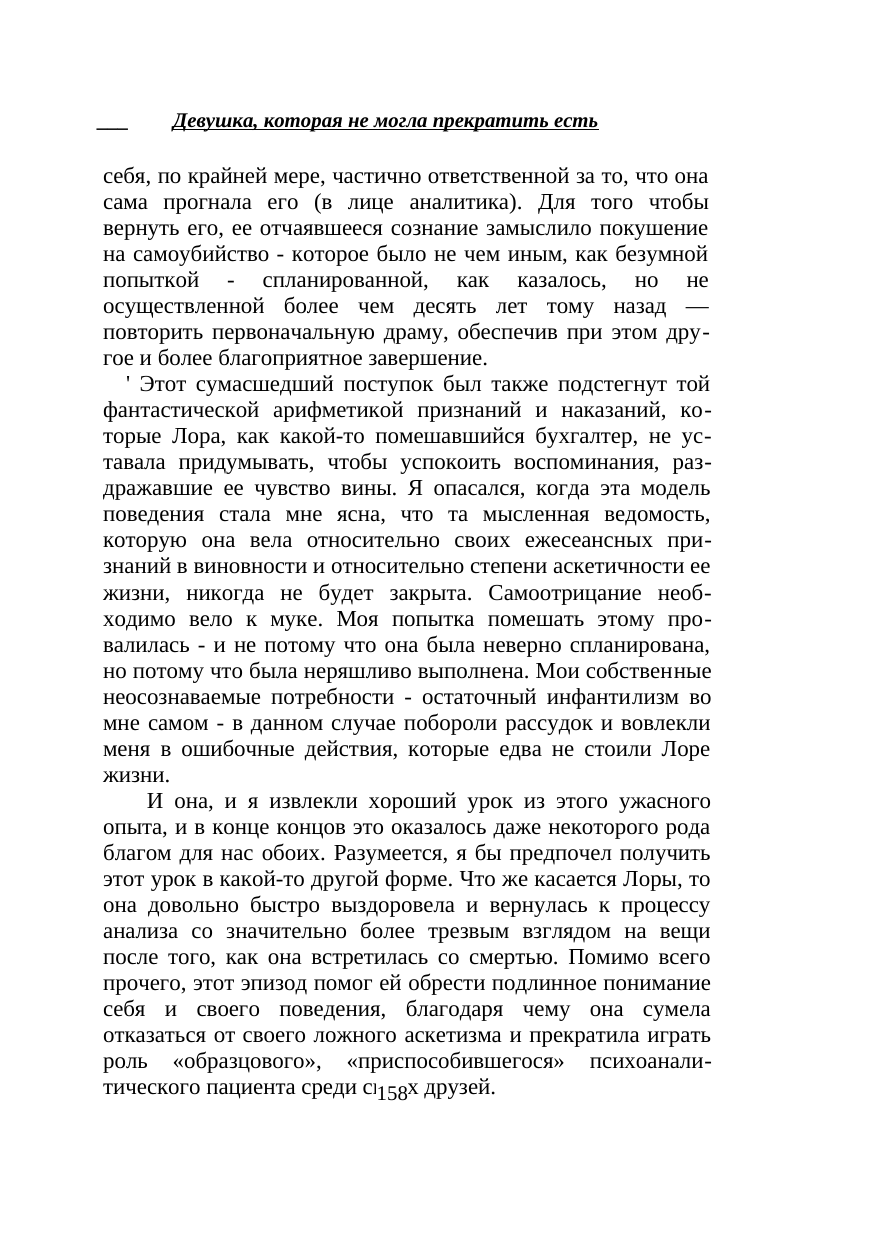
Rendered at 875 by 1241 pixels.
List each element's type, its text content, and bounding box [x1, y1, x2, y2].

text И она, и я извлекли хороший урок из этого ужасного опыта, и в конце концов это оказалось даже некоторого рода благом для нас обоих. Разумеется, я бы предпочел получить этот урок в какой-то другой форме. Что же касается Лоры, то она довольно быстро выздоровела и вернулась к процессу анализа со значительно более трезвым взглядом на вещи после того, как она встретилась со смертью. Помимо всего прочего, этот эпизод помог ей обрести подлинное понимание себя и своего поведения, благодаря чему она сумела отказаться от своего ложного аскетизма и прекратила играть роль «образцового», «приспособившегося» психоаналитического пациента среди своих друзей. [103, 787, 712, 1100]
text ' Этот сумасшедший поступок был также подстегнут той фантастической арифметикой признаний и наказаний, которые Лора, как какой-то помешавшийся бухгалтер, не уставала придумывать, чтобы успокоить воспоминания, раздражавшие ее чувство вины. Я опасался, когда эта модель поведения стала мне ясна, что та мысленная ведомость, которую она вела относительно своих ежесеансных признаний в виновности и относительно степени аскетичности ее жизни, никогда не будет закрыта. Самоотрицание необходимо вело к муке. Моя попытка помешать этому провалилась - и не потому что она была неверно спланирована, но потому что была неряшливо выполнена. Мои собственные неосознаваемые потребности - остаточный инфантилизм во мне самом - в данном случае побороли рассудок и вовлекли меня в ошибочные действия, которые едва не стоили Лоре жизни. [103, 371, 712, 787]
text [103, 162, 709, 371]
